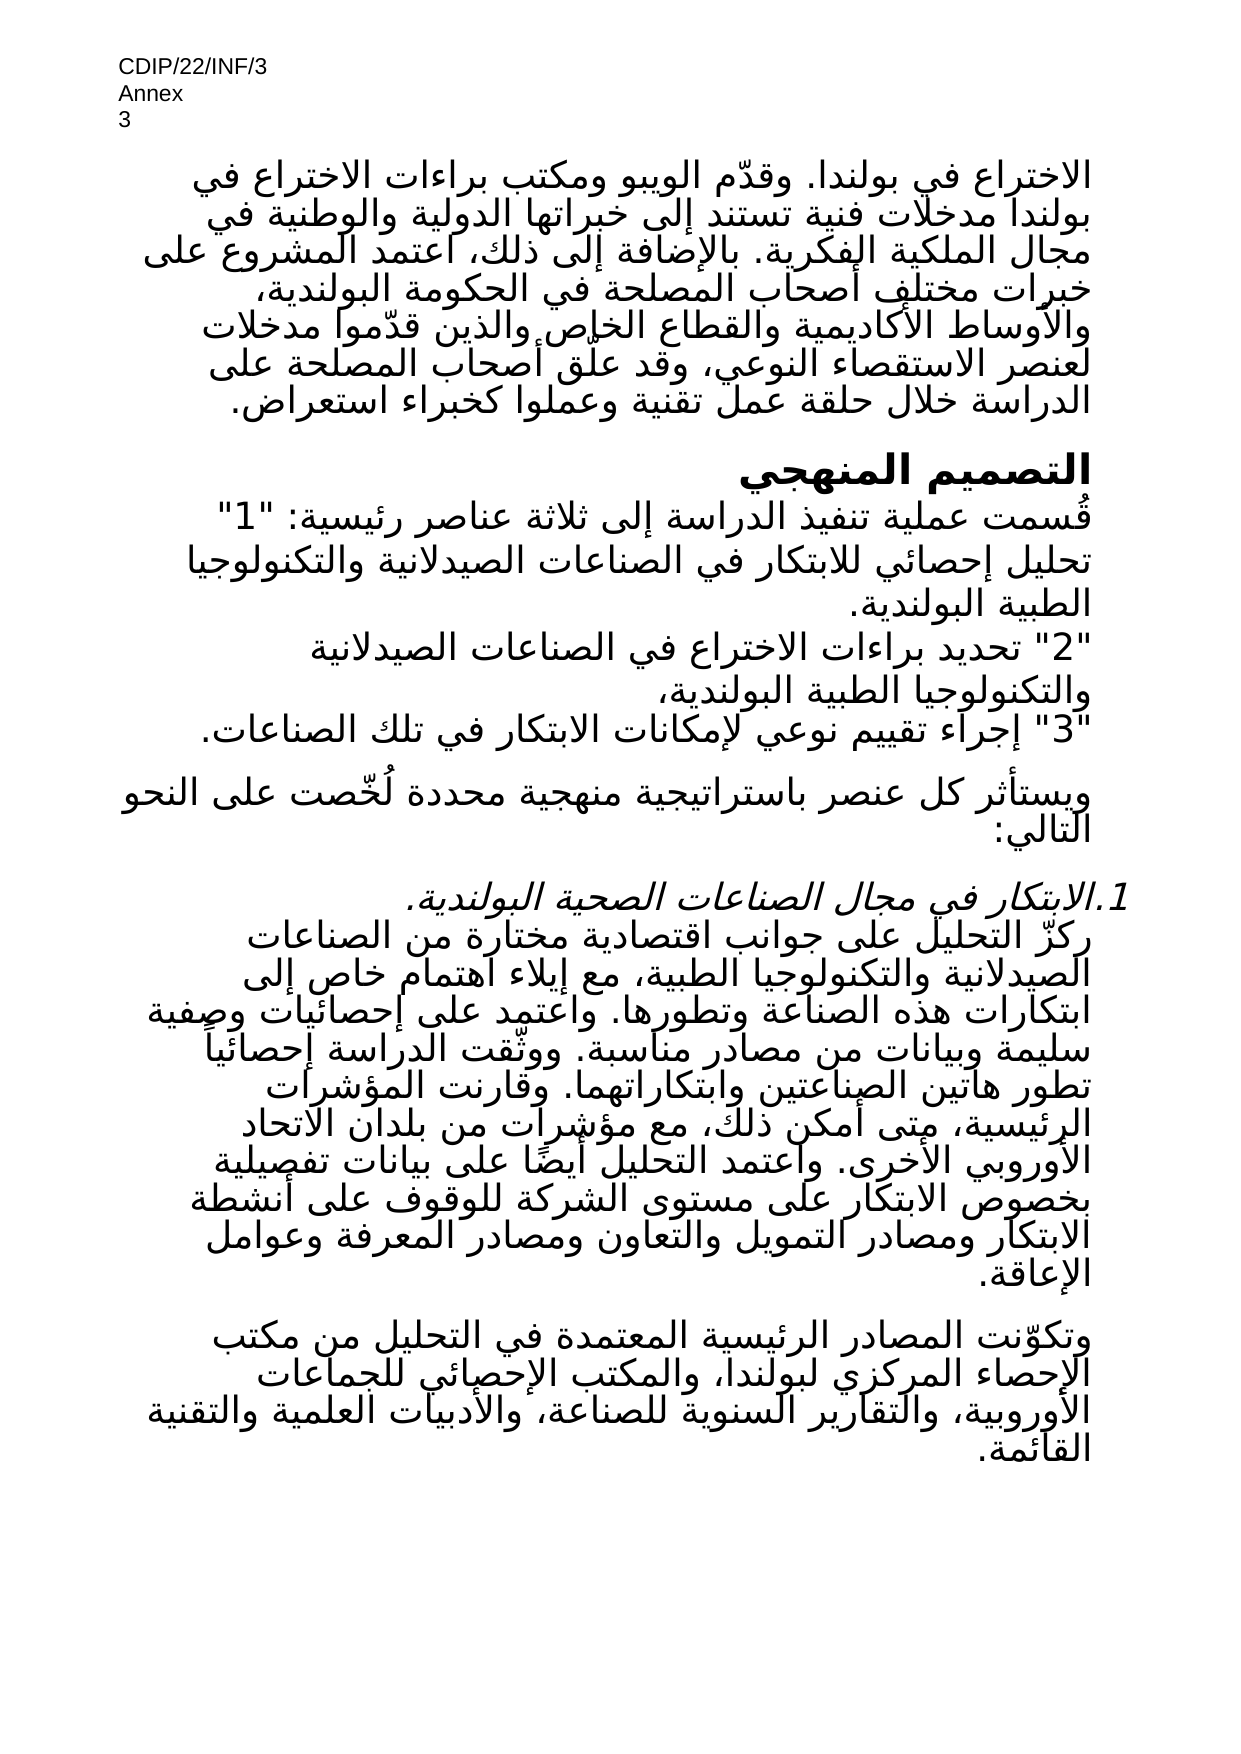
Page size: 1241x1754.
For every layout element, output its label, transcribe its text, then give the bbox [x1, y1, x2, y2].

subtitle الابتكار في مجال الصناعات الصحية البولندية. [118, 875, 1093, 919]
text "3" إجراء تقييم نوعي لإمكانات الابتكار في تلك الصناعات. [118, 713, 1092, 750]
text "2" تحديد براءات الاختراع في الصناعات الصيدلانية والتكنولوجيا الطبية البولندية، [118, 626, 1092, 713]
text وتكوّنت المصادر الرئيسية المعتمدة في التحليل من مكتب الإحصاء المركزي لبولندا، والمكتب الإحصائي للجماعات الأوروبية، والتقارير السنوية للصناعة، والأدبيات العلمية والتقنية القائمة. [118, 1319, 1092, 1469]
text ركزّ التحليل على جوانب اقتصادية مختارة من الصناعات الصيدلانية والتكنولوجيا الطبية، مع إيلاء اهتمام خاص إلى ابتكارات هذه الصناعة وتطورها. واعتمد على إحصائيات وصفية سليمة وبيانات من مصادر مناسبة. ووثّقت الدراسة إحصائياً تطور هاتين الصناعتين وابتكاراتهما. وقارنت المؤشرات الرئيسية، متى أمكن ذلك، مع مؤشرات من بلدان الاتحاد الأوروبي الأخرى. واعتمد التحليل أيضًا على بيانات تفصيلية بخصوص الابتكار على مستوى الشركة للوقوف على أنشطة الابتكار ومصادر التمويل والتعاون ومصادر المعرفة وعوامل الإعاقة. [118, 919, 1092, 1294]
subtitle التصميم المنهجي [118, 446, 1092, 494]
text ويستأثر كل عنصر باستراتيجية منهجية محددة لُخّصت على النحو التالي: [118, 775, 1092, 850]
text قُسمت عملية تنفيذ الدراسة إلى ثلاثة عناصر رئيسية: "1" تحليل إحصائي للابتكار في الصناعات الصيدلانية والتكنولوجيا الطبية البولندية. [118, 494, 1092, 626]
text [118, 158, 1092, 421]
